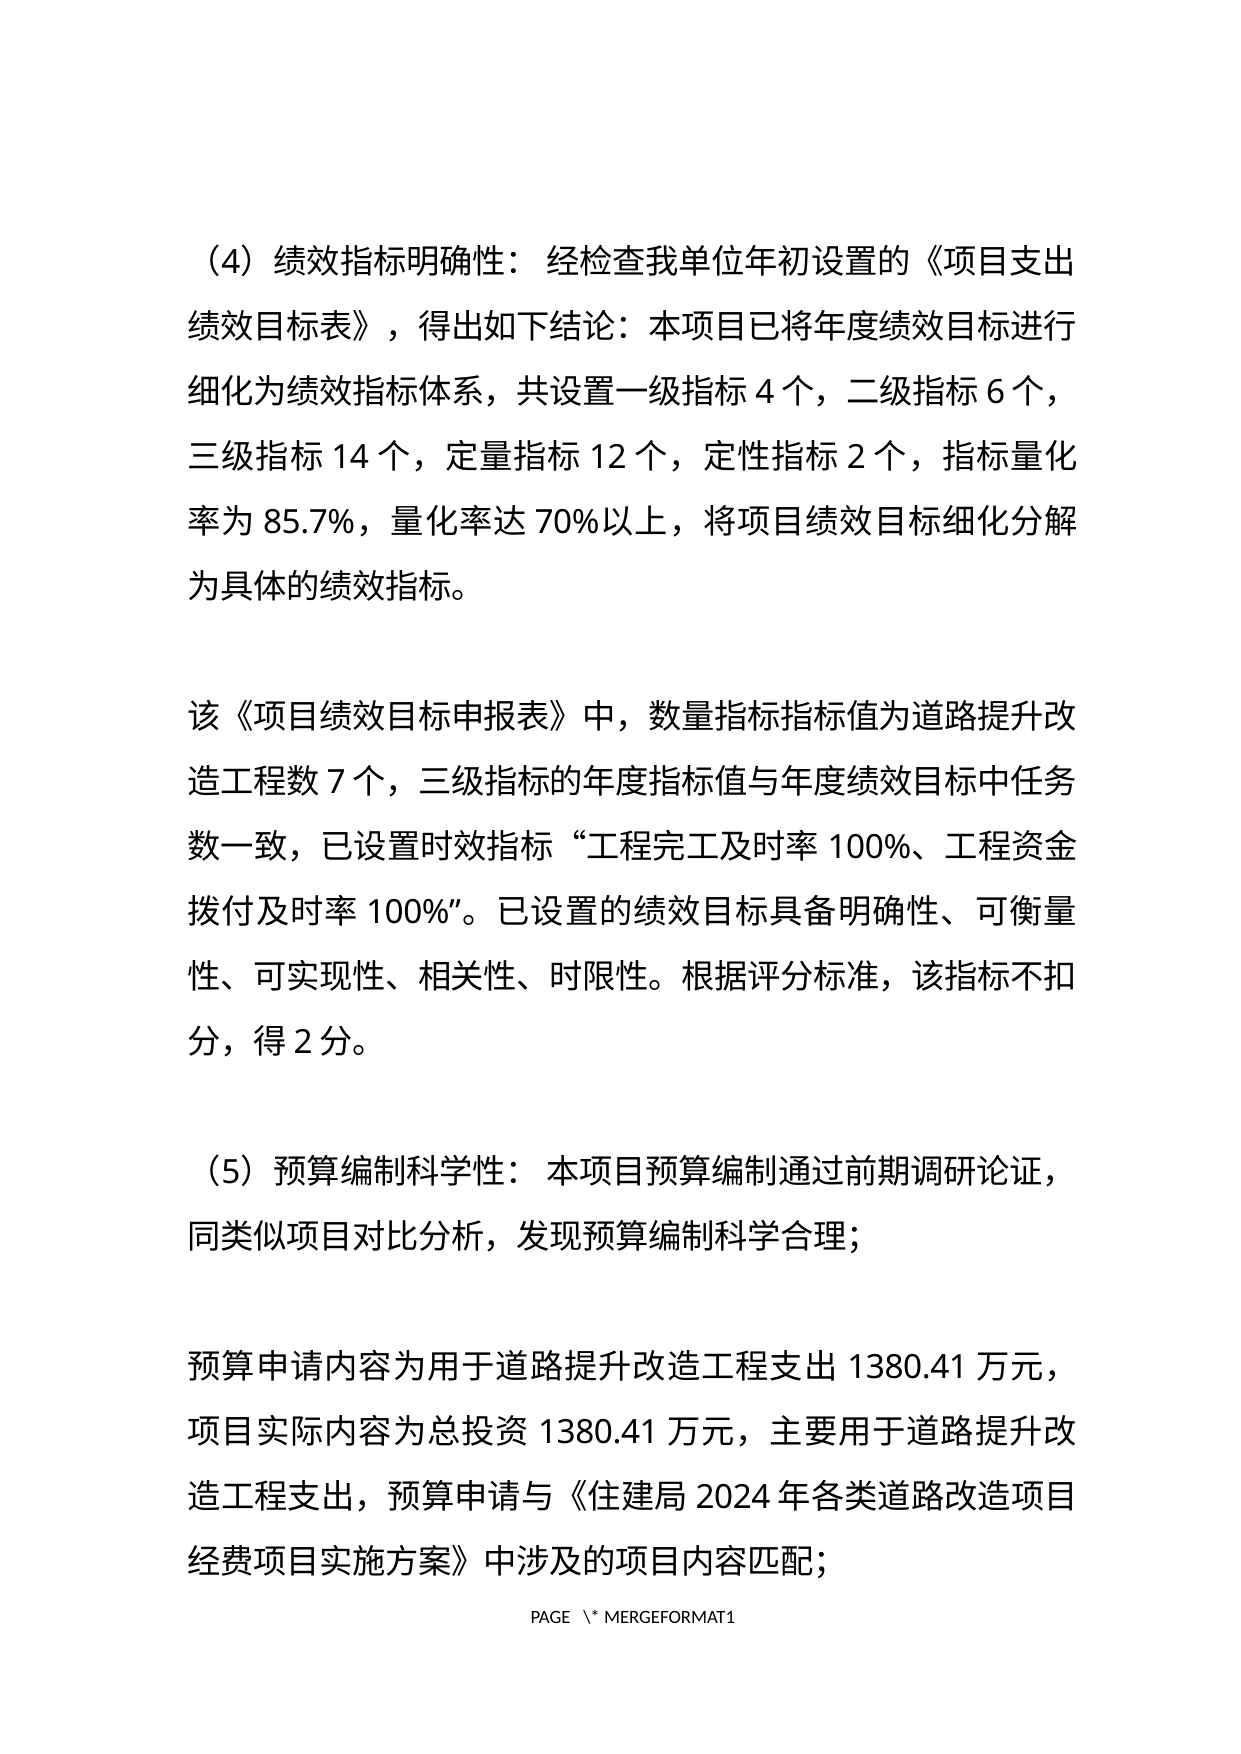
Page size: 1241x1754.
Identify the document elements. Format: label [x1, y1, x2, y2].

text [187, 162, 1078, 1592]
